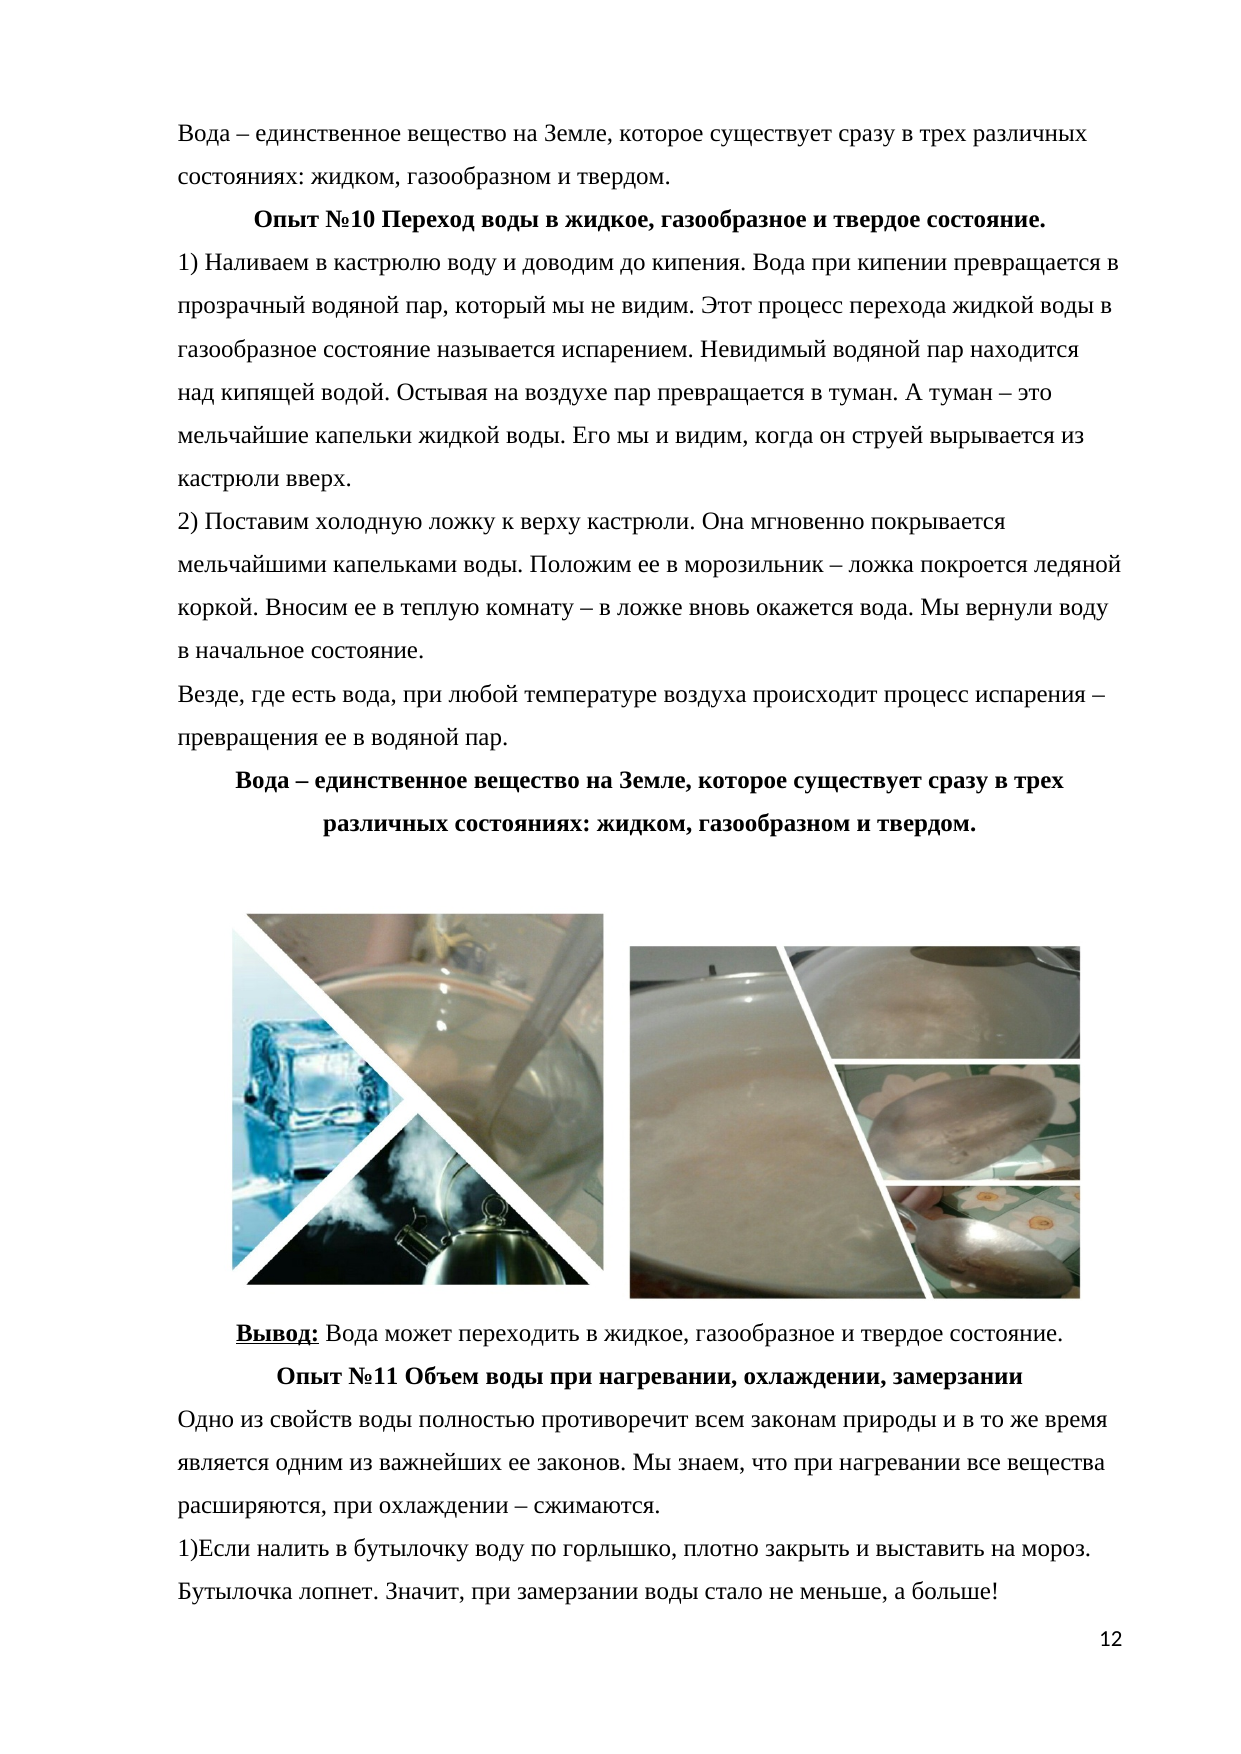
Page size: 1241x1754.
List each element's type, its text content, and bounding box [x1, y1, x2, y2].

text Вывод: Вода может переходить в жидкое, газообразное и твердое состояние. [177, 1318, 1122, 1346]
text Опыт №11 Объем воды при нагревании, охлаждении, замерзании [177, 1361, 1122, 1389]
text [177, 1533, 1122, 1605]
text 2) Поставим холодную ложку к верху кастрюли. Она мгновенно покрывается мельчайшими капельками воды. Положим ее в морозильник – ложка покроется ледяной коркой. Вносим ее в теплую комнату – в ложке вновь окажется вода. Мы вернули воду в начальное состояние. [177, 506, 1122, 664]
text Вода – единственное вещество на Земле, которое существует сразу в трех различных состояниях: жидком, газообразном и твердом. [177, 118, 1122, 190]
text Опыт №10 Переход воды в жидкое, газообразное и твердое состояние. [177, 204, 1122, 233]
text Одно из свойств воды полностью противоречит всем законам природы и в то же время является одним из важнейших ее законов. Мы знаем, что при нагревании все вещества расширяются, при охлаждении – сжимаются. [177, 1404, 1122, 1519]
text 1) Наливаем в кастрюлю воду и доводим до кипения. Вода при кипении превращается в прозрачный водяной пар, который мы не видим. Этот процесс перехода жидкой воды в газообразное состояние называется испарением. Невидимый водяной пар находится над кипящей водой. Остывая на воздухе пар превращается в туман. А туман – это мельчайшие капельки жидкой воды. Его мы и видим, когда он струей вырывается из кастрюли вверх. [177, 247, 1122, 492]
picture [212, 894, 1087, 1304]
text Везде, где есть вода, при любой температуре воздуха происходит процесс испарения – превращения ее в водяной пар. [177, 679, 1122, 751]
text Вода – единственное вещество на Земле, которое существует сразу в трех различных состояниях: жидком, газообразном и твердом. [177, 765, 1122, 837]
